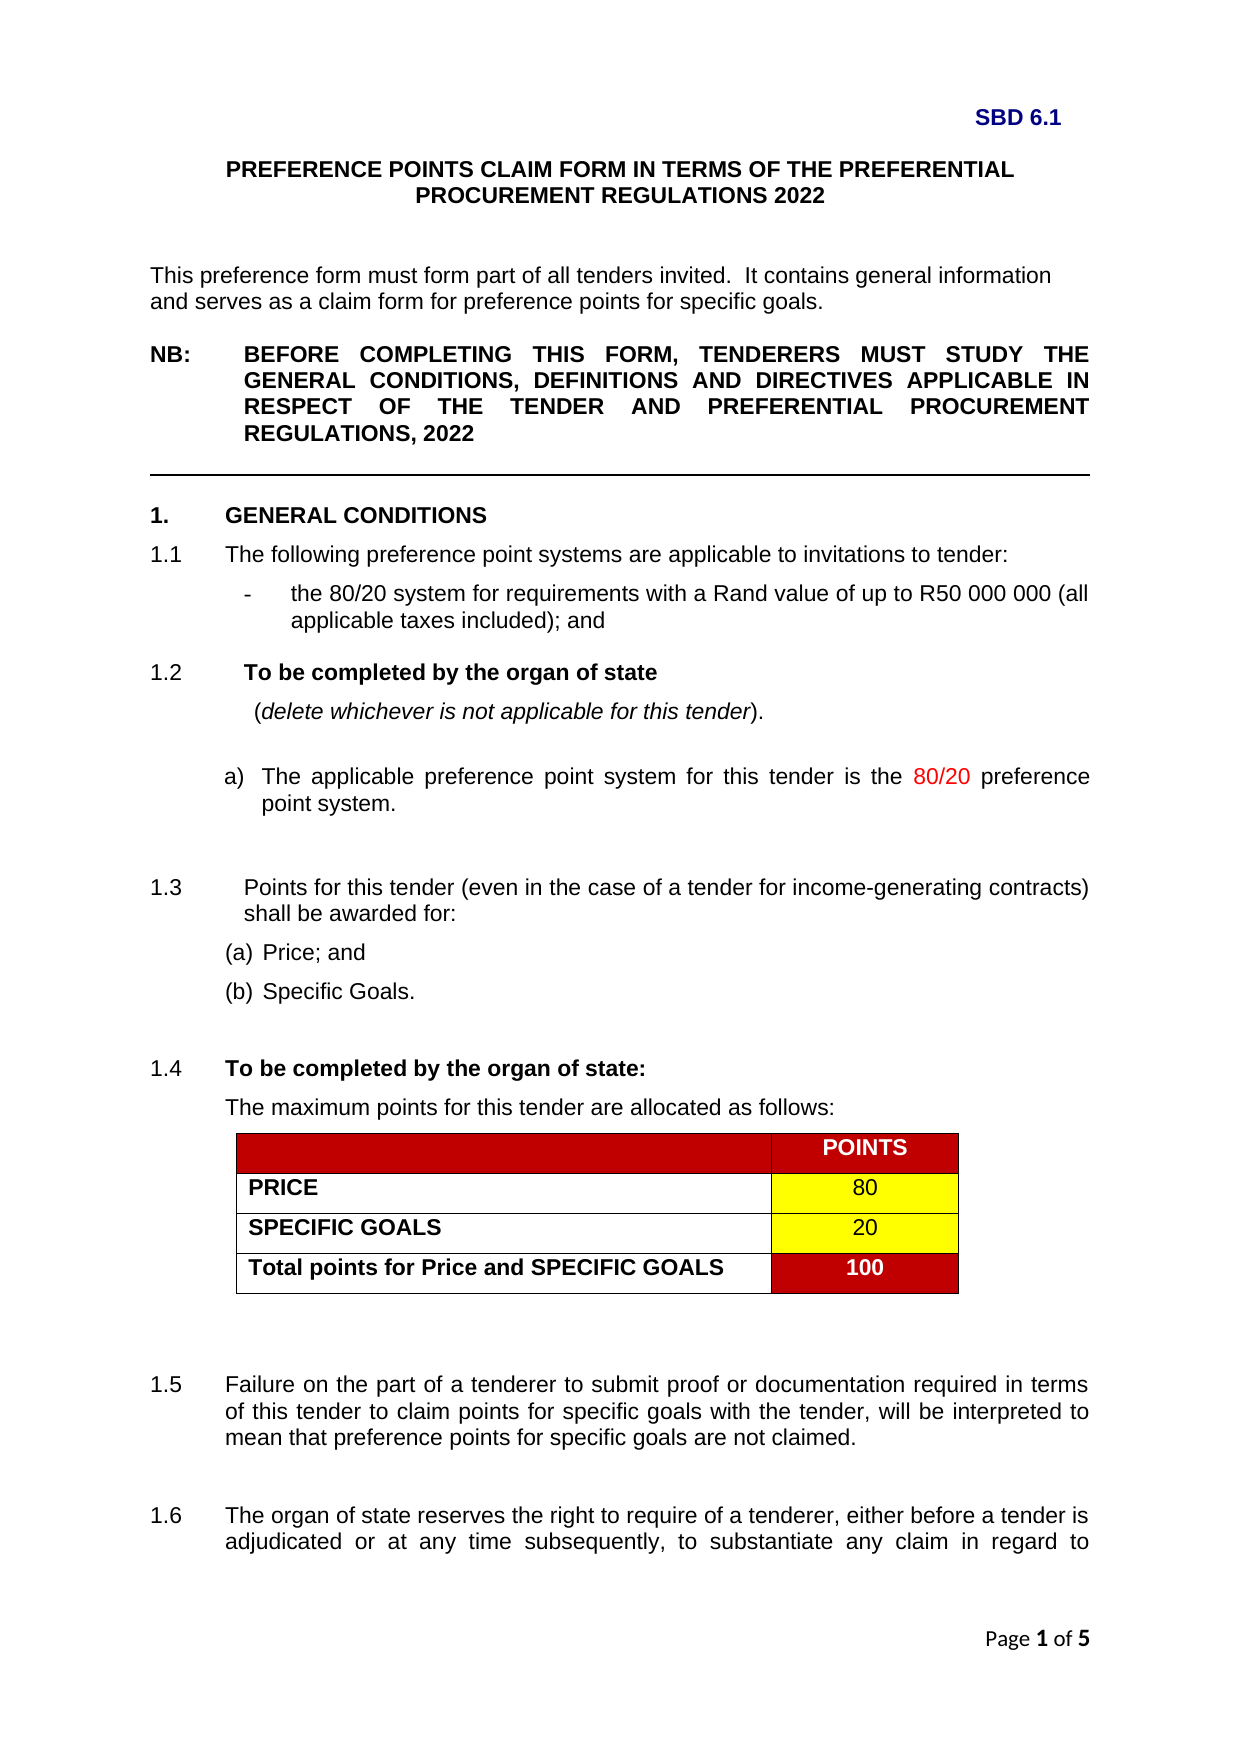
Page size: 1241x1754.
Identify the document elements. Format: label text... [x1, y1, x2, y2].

table_cell PRICE [237, 1174, 771, 1213]
list The applicable preference point system for this tender is the 80/20 preference point system. [224, 763, 1090, 816]
table_header POINTS [772, 1134, 958, 1173]
text SBD 6.1 [150, 103, 1090, 130]
list To be completed by the organ of state [150, 659, 1090, 686]
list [150, 1502, 1090, 1554]
list Price; and [225, 939, 1090, 965]
table_cell Total points for Price and SPECIFIC GOALS [237, 1254, 771, 1293]
list The following preference point systems are applicable to invitations to tender: [150, 541, 1090, 568]
table_cell SPECIFIC GOALS [237, 1214, 771, 1253]
list GENERAL CONDITIONS [150, 502, 1090, 529]
list the 80/20 system for requirements with a Rand value of up to R50 000 000 (all applicable taxes included); and [244, 580, 1090, 633]
list Points for this tender (even in the case of a tender for income-generating contracts) shall be awarded for: [150, 874, 1090, 926]
table_cell 100 [772, 1254, 958, 1293]
table_header [237, 1134, 771, 1173]
table_cell 80 [772, 1174, 958, 1213]
text PREFERENCE POINTS CLAIM FORM IN TERMS OF THE PREFERENTIAL PROCUREMENT REGULATIONS 2022 [150, 156, 1090, 209]
text The maximum points for this tender are allocated as follows: [225, 1094, 1090, 1121]
text (delete whichever is not applicable for this tender). [150, 698, 1090, 724]
text This preference form must form part of all tenders invited. It contains general information and serves as a claim form for preference points for specific goals. [150, 262, 1090, 314]
text NB: BEFORE COMPLETING THIS FORM, TENDERERS MUST STUDY THE GENERAL CONDITIONS, DEFINITIONS AND DIRECTIVES APPLICABLE IN RESPECT OF THE TENDER AND PREFERENTIAL PROCUREMENT REGULATIONS, 2022 [150, 341, 1090, 446]
table_cell 20 [772, 1214, 958, 1253]
list Failure on the part of a tenderer to submit proof or documentation required in terms of this tender to claim points for specific goals with the tender, will be interpreted to mean that preference points for specific goals are not claimed. [150, 1371, 1090, 1451]
list Specific Goals. [225, 978, 1090, 1004]
list To be completed by the organ of state: [150, 1055, 1090, 1082]
